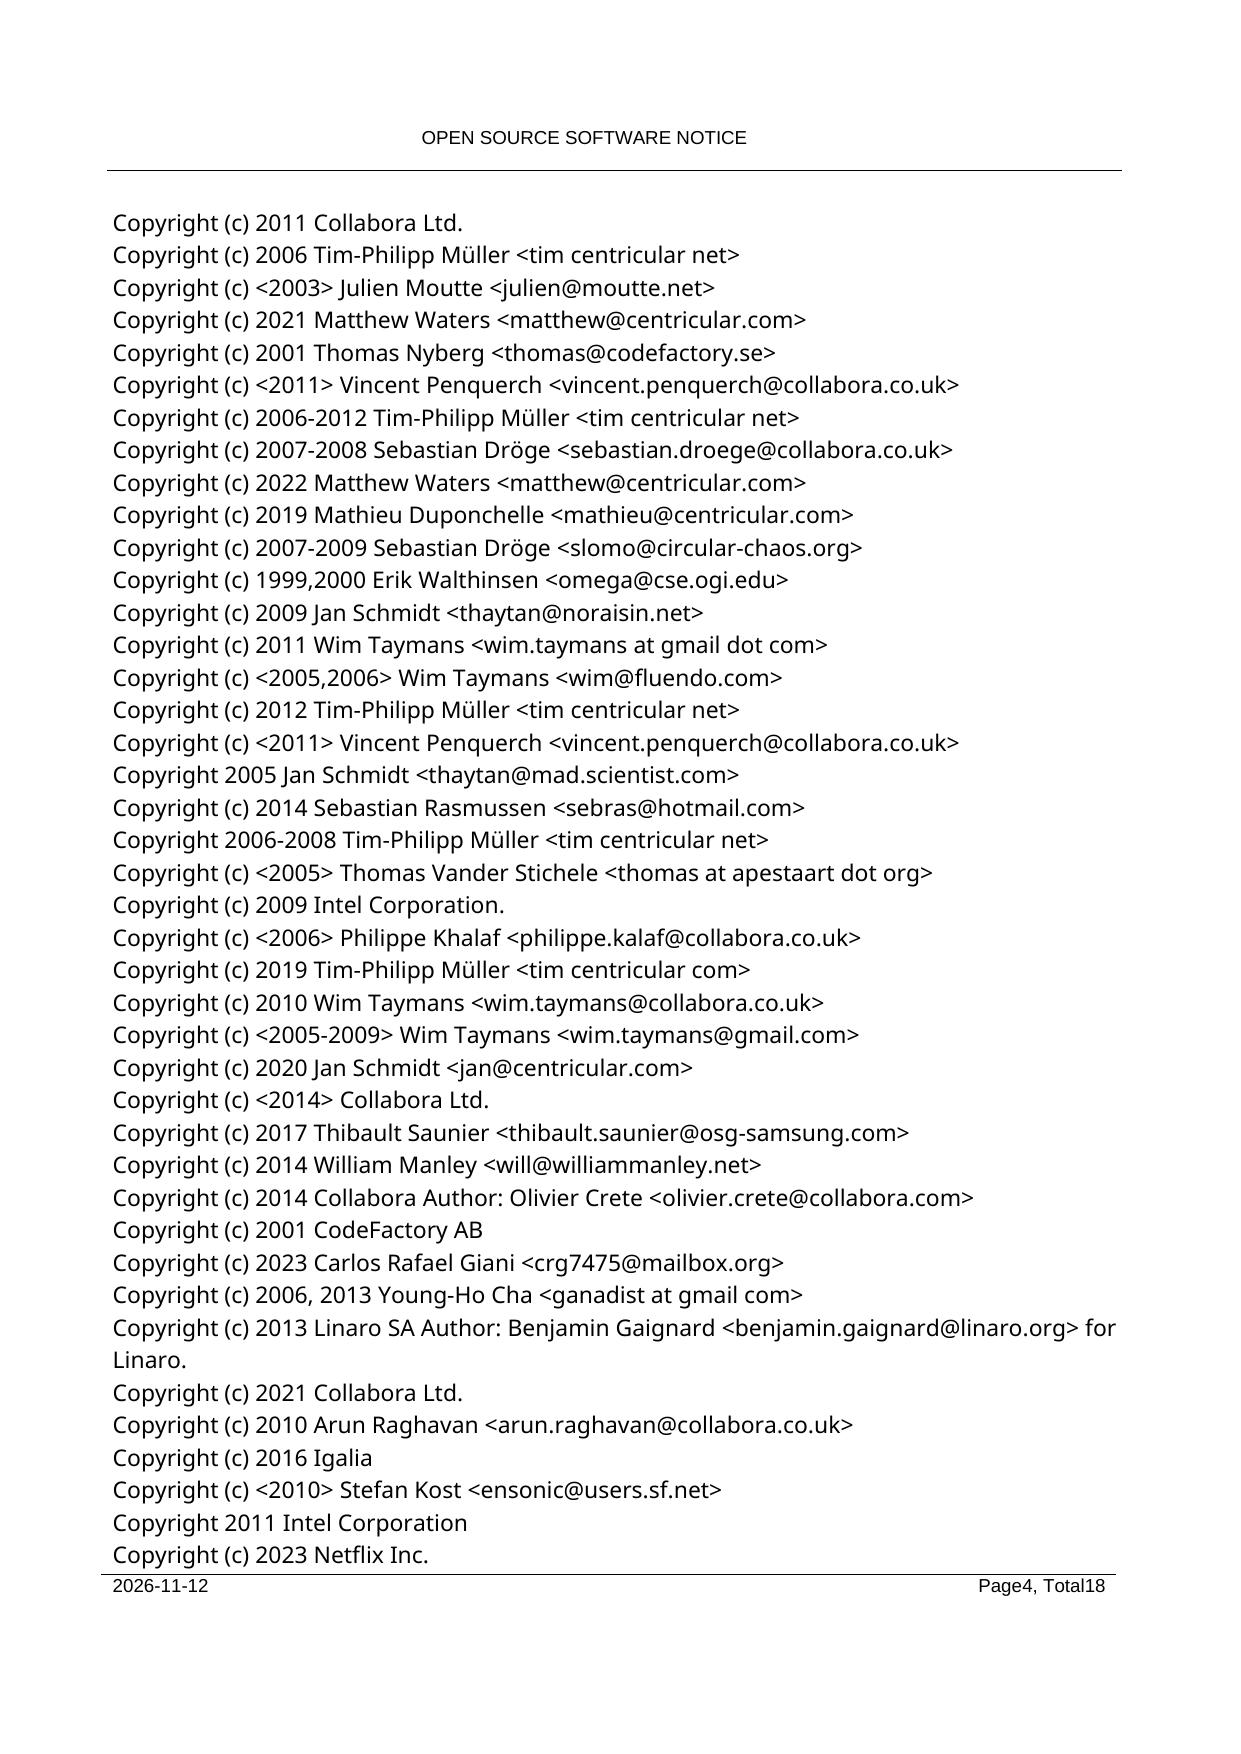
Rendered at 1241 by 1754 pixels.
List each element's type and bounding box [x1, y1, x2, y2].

text [112, 206, 1128, 1571]
